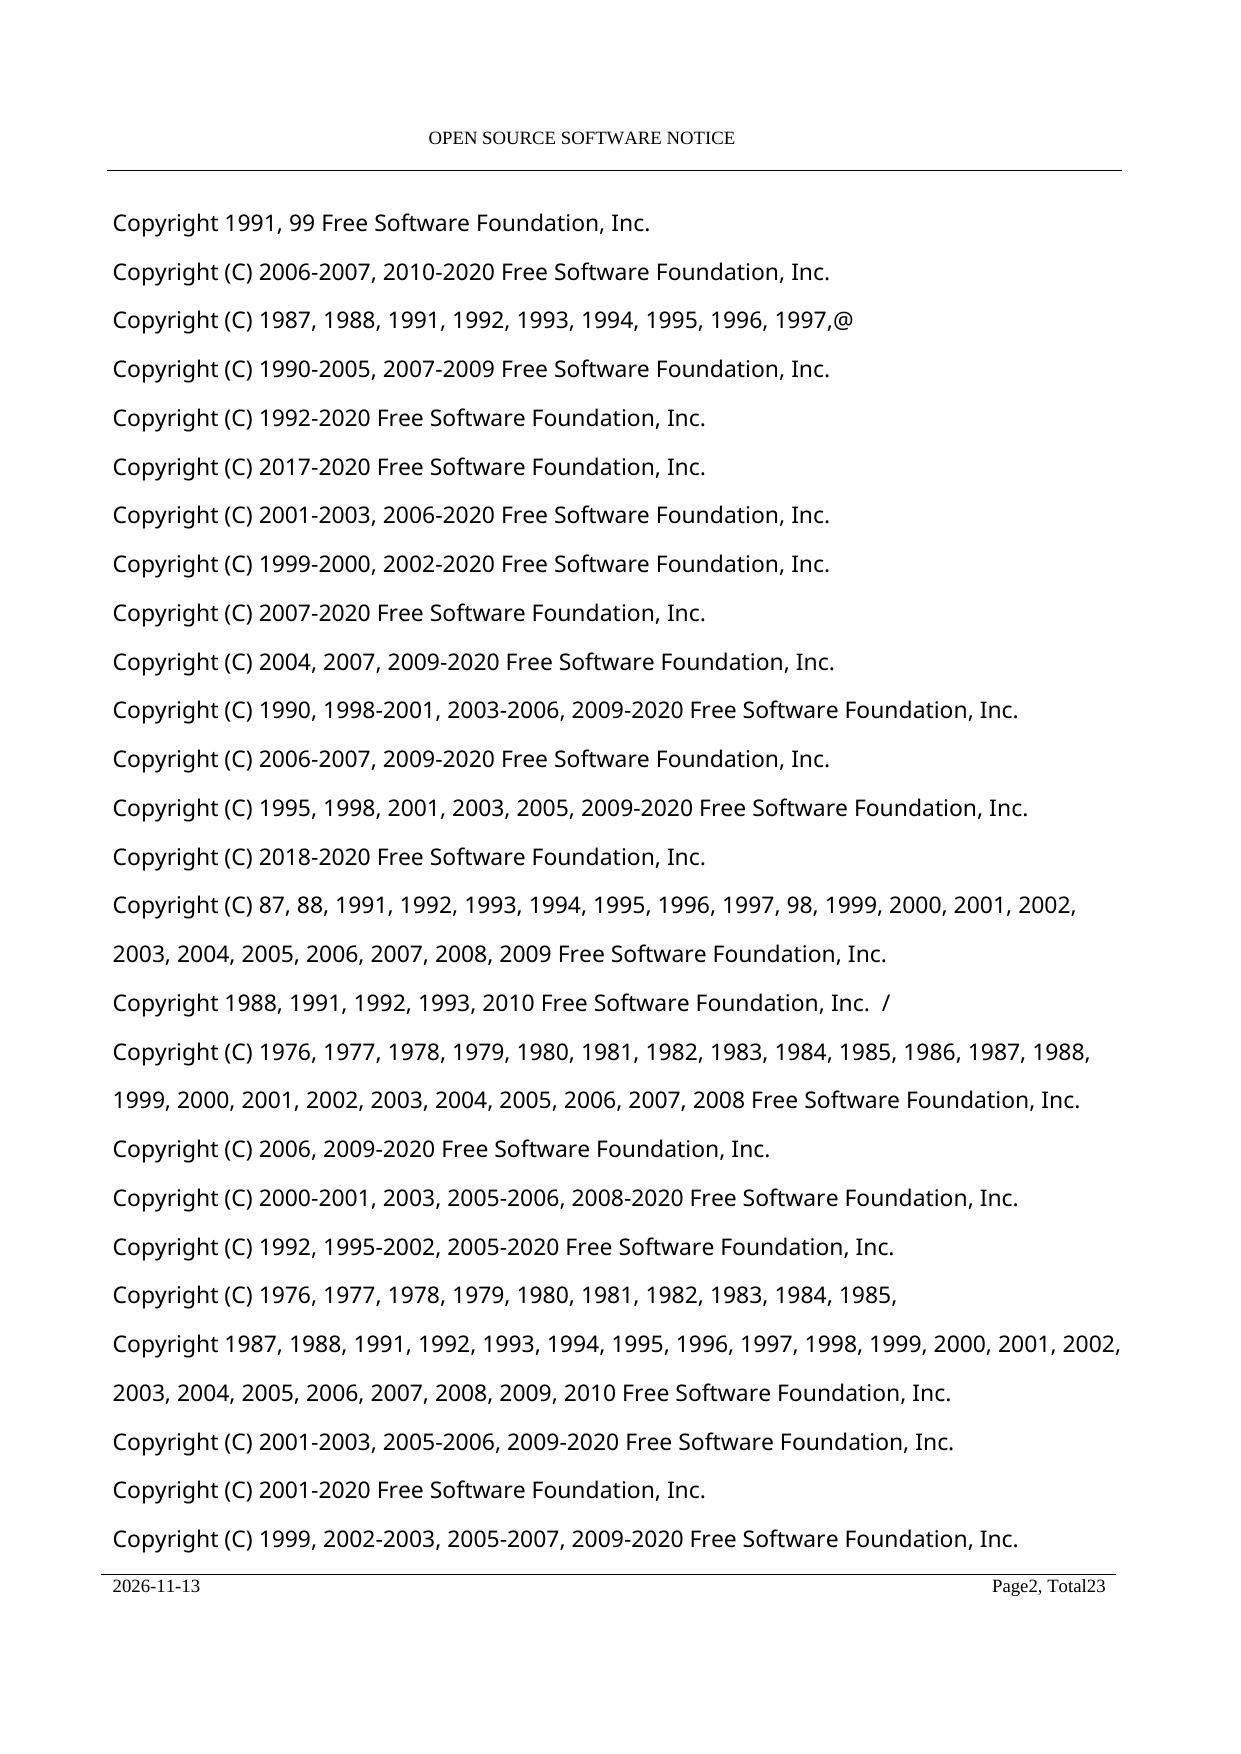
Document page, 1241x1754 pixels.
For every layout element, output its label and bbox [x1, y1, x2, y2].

text [112, 206, 1128, 1555]
